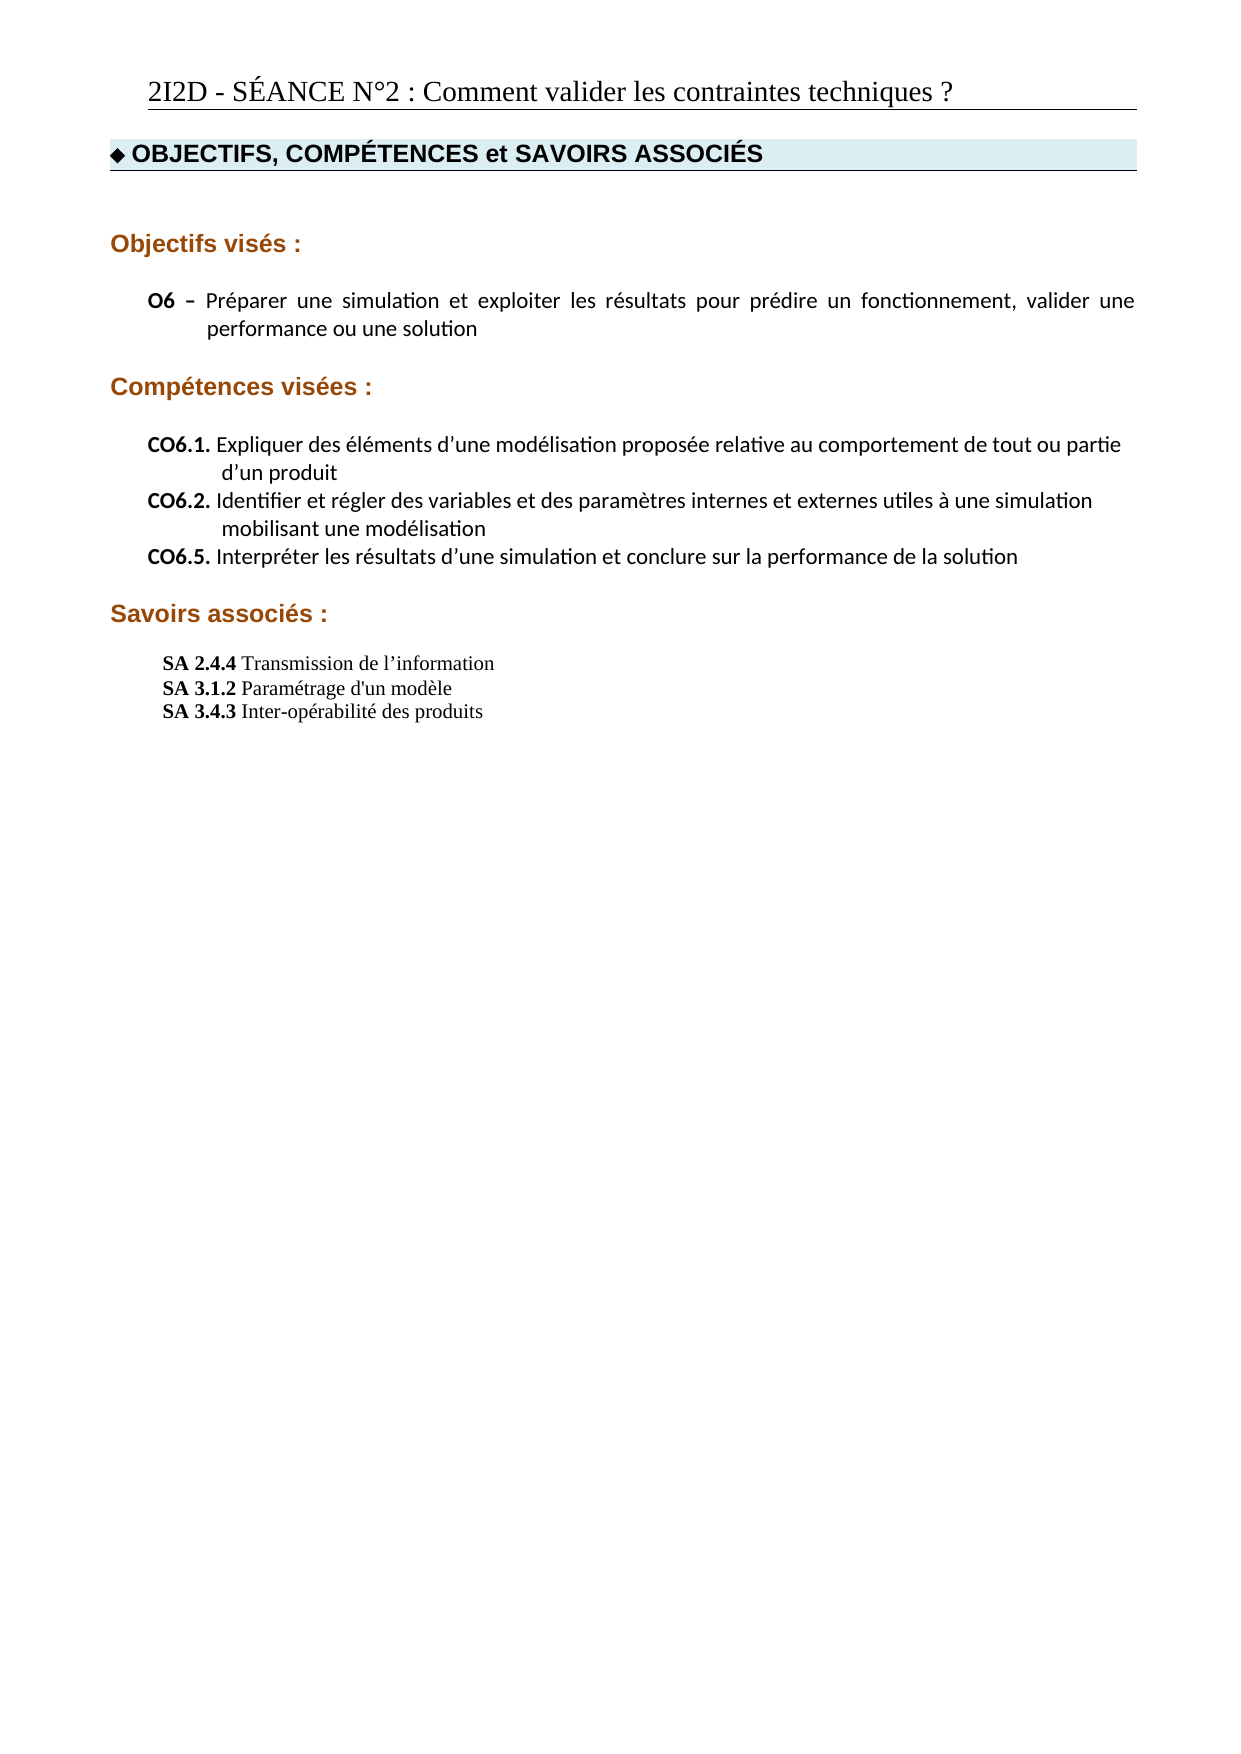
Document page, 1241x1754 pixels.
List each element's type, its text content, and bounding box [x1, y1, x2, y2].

text CO6.1. Expliquer des éléments d’une modélisation proposée relative au comportement de tout ou partie d’un produit [148, 430, 1137, 486]
text Savoirs associés : [110, 598, 1137, 627]
text CO6.5. Interpréter les résultats d’une simulation et conclure sur la performance de la solution [148, 542, 1137, 570]
text Objectifs visés : [110, 229, 1137, 257]
text SA 3.1.2 Paramétrage d'un modèle [162, 675, 1137, 699]
text OBJECTIFS, COMPÉTENCES et SaVOIRS associés [110, 139, 1137, 170]
text O6 – Préparer une simulation et exploiter les résultats pour prédire un fonctionnement, valider une performance ou une solution [148, 286, 1137, 342]
text Compétences visées : [110, 372, 1137, 401]
text SA 2.4.4 Transmission de l’information [162, 651, 1137, 675]
text CO6.2. Identifier et régler des variables et des paramètres internes et externes utiles à une simulation mobilisant une modélisation [148, 486, 1137, 542]
text SA 3.4.3 Inter-opérabilité des produits [162, 699, 1137, 723]
